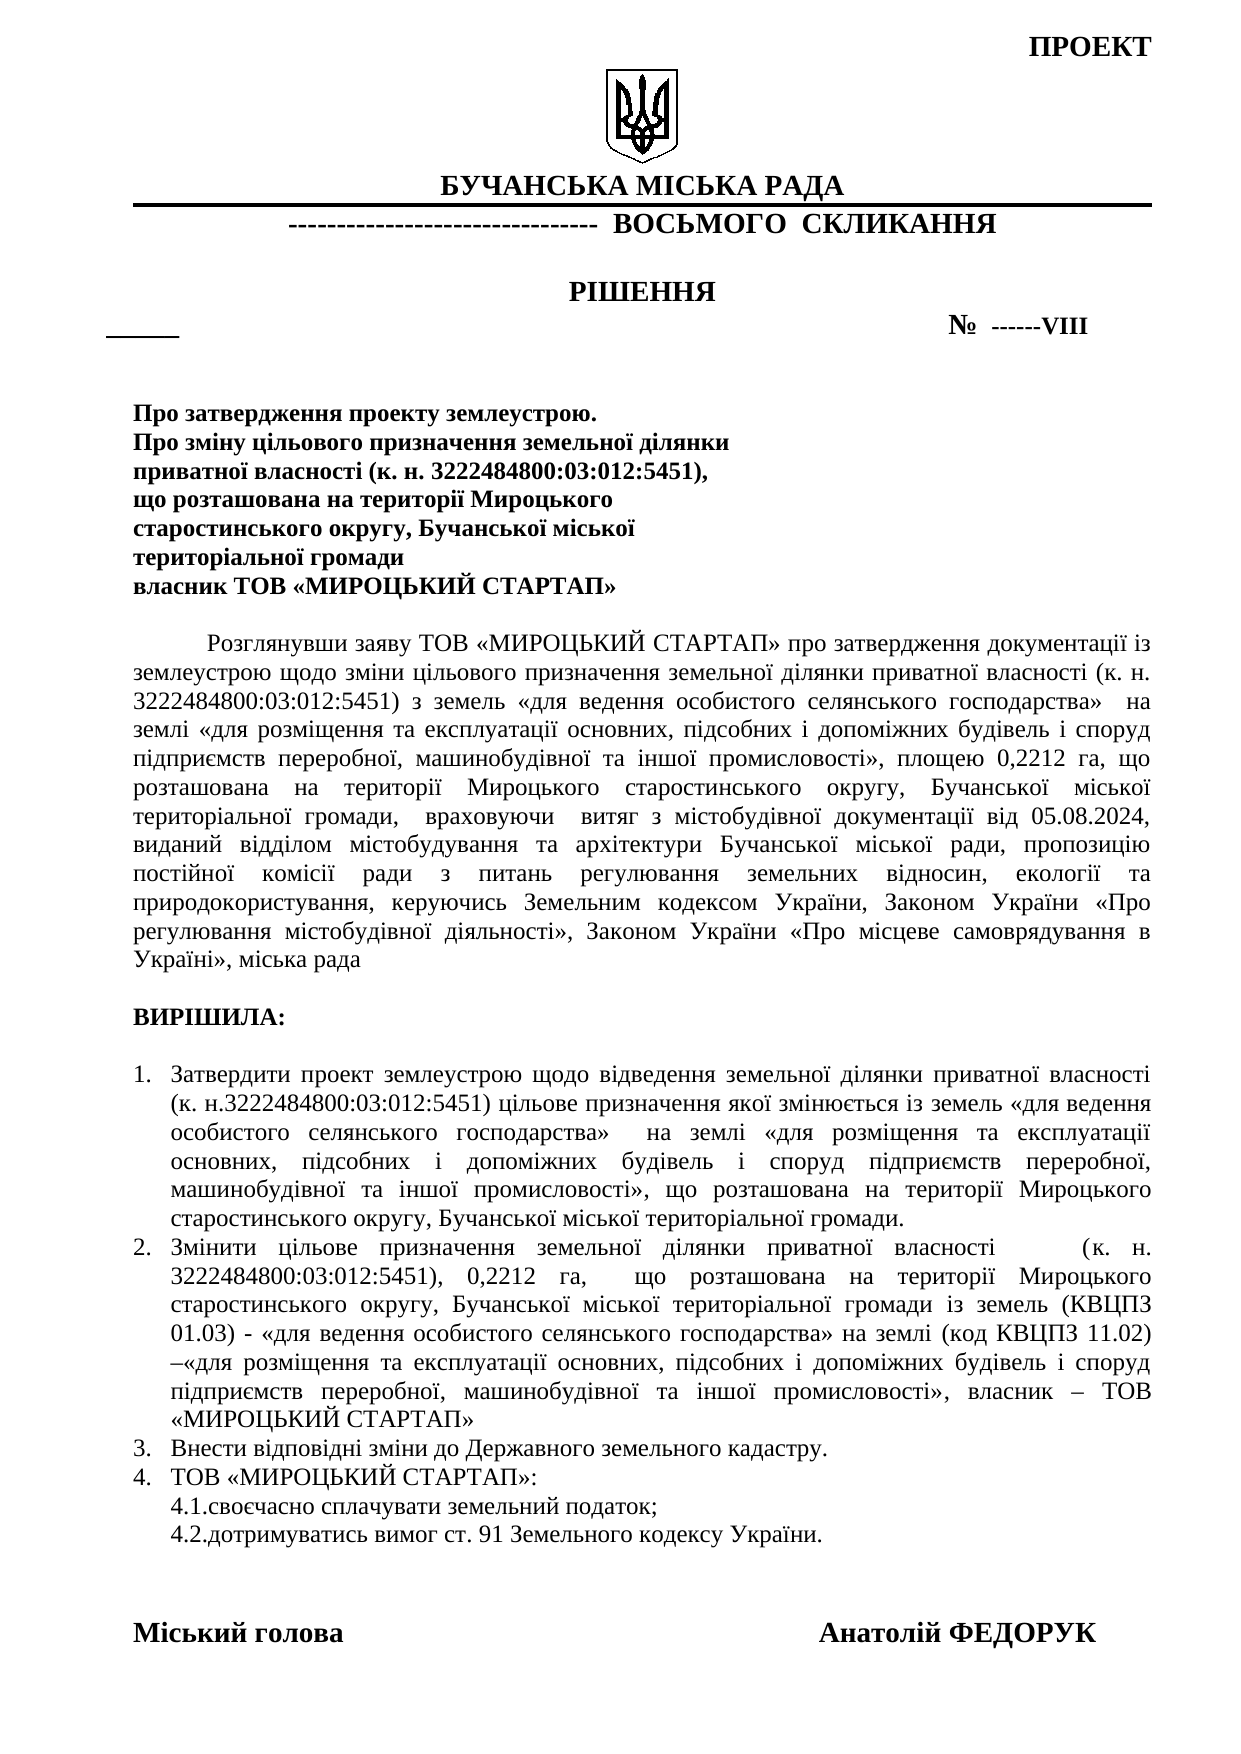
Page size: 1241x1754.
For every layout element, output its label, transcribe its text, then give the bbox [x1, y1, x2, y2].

text Міський голова Анатолій ФЕДОРУК [133, 1615, 1152, 1649]
list Затвердити проект землеустрою щодо відведення земельної ділянки приватної власності (к. н.3222484800:03:012:5451) цільове призначення якої змінюється із земель «для ведення особистого селянського господарства» на землі «для розміщення та експлуатації основних, підсобних і допоміжних будівель і споруд підприємств переробної, машинобудівної та іншої промисловості», що розташована на території Мироцького старостинського округу, Бучанської міської територіальної громади. [133, 1059, 1152, 1232]
text старостинського округу, Бучанської міської [133, 513, 1152, 542]
text БУЧАНСЬКА МІСЬКА РАДА [133, 168, 1152, 203]
text приватної власності (к. н. 3222484800:03:012:5451), [133, 456, 1152, 484]
text ПРОЕКТ [133, 29, 1152, 63]
list 4.2.дотримуватись вимог ст. 91 Земельного кодексу України. [170, 1519, 1152, 1548]
list ТОВ «МИРОЦЬКИЙ СТАРТАП»: [133, 1462, 1152, 1491]
text Про затвердження проекту землеустрою. [133, 398, 1152, 427]
text Про зміну цільового призначення земельної ділянки [133, 427, 1152, 456]
text _____ № ------VIІІ [106, 307, 1152, 341]
text ВИРІШИЛА: [133, 1002, 1152, 1031]
list Змінити цільове призначення земельної ділянки приватної власності (к. н. 3222484800:03:012:5451), 0,2212 га, що розташована на території Мироцького старостинського округу, Бучанської міської територіальної громади із земель (КВЦПЗ 01.03) - «для ведення особистого селянського господарства» на землі (код КВЦПЗ 11.02) –«для розміщення та експлуатації основних, підсобних і допоміжних будівель і споруд підприємств переробної, машинобудівної та іншої промисловості», власник – ТОВ «МИРОЦЬКИЙ СТАРТАП» [133, 1232, 1152, 1433]
text -------------------------------- ВОСЬМОГО СКЛИКАННЯ [133, 207, 1152, 240]
list 4.1.своєчасно сплачувати земельний податок; [170, 1491, 1152, 1519]
text Розглянувши заяву ТОВ «МИРОЦЬКИЙ СТАРТАП» про затвердження документації із землеустрою щодо зміни цільового призначення земельної ділянки приватної власності (к. н. 3222484800:03:012:5451) з земель «для ведення особистого селянського господарства» на землі «для розміщення та експлуатації основних, підсобних і допоміжних будівель і споруд підприємств переробної, машинобудівної та іншої промисловості», площею 0,2212 га, що розташована на території Мироцького старостинського округу, Бучанської міської територіальної громади, враховуючи витяг з містобудівної документації від 05.08.2024, виданий відділом містобудування та архітектури Бучанської міської ради, пропозицію постійної комісії ради з питань регулювання земельних відносин, екології та природокористування, керуючись Земельним кодексом України, Законом України «Про регулювання містобудівної діяльності», Законом України «Про місцеве самоврядування в Україні», міська рада [133, 628, 1152, 973]
text що розташована на території Мироцького [133, 484, 1152, 513]
text територіальної громади [133, 542, 1152, 571]
text власник ТОВ «МИРОЦЬКИЙ СТАРТАП» [133, 571, 1152, 599]
list Внести відповідні зміни до Державного земельного кадастру. [133, 1433, 1152, 1462]
text РІШЕННЯ [133, 274, 1152, 307]
